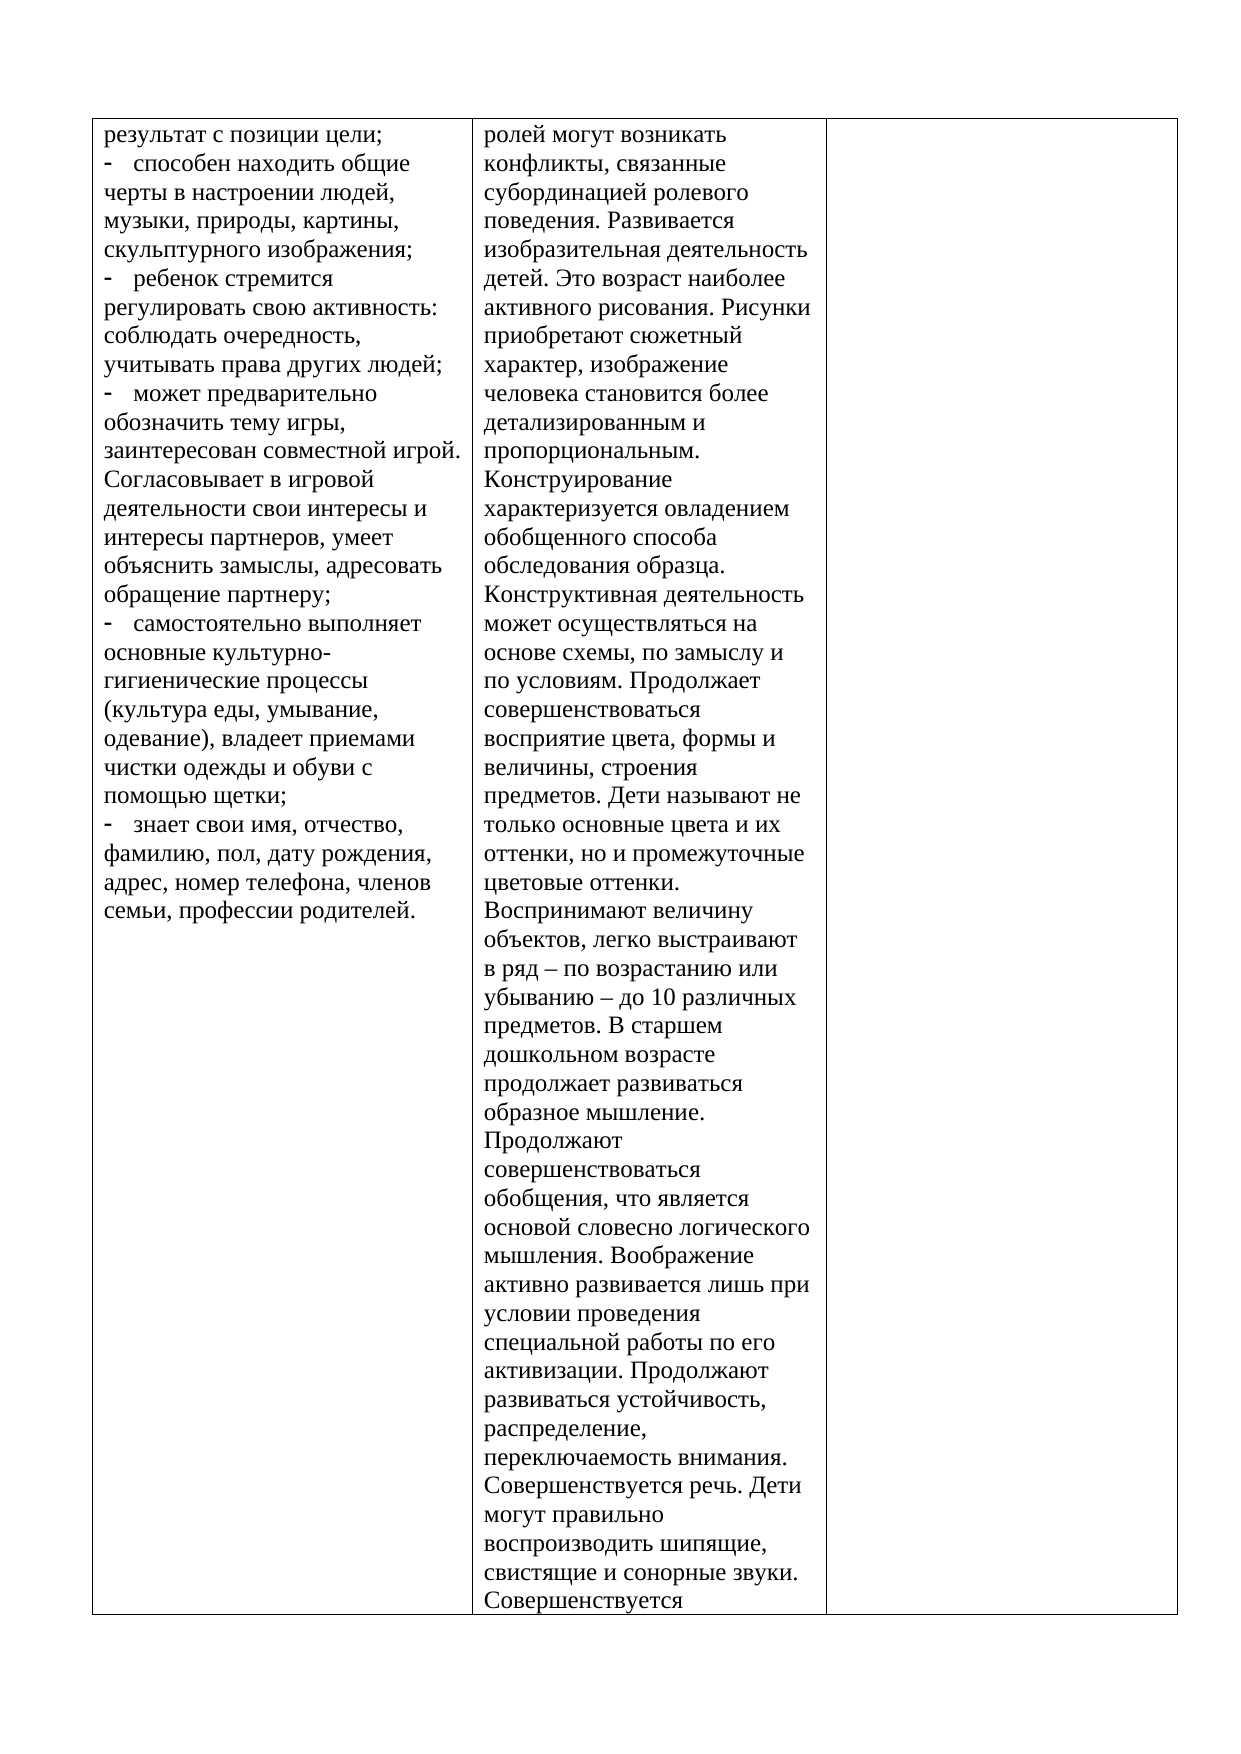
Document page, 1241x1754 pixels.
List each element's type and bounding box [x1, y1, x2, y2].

table_cell [827, 119, 1177, 1614]
table_cell [473, 119, 826, 1614]
table_cell [93, 119, 472, 1614]
